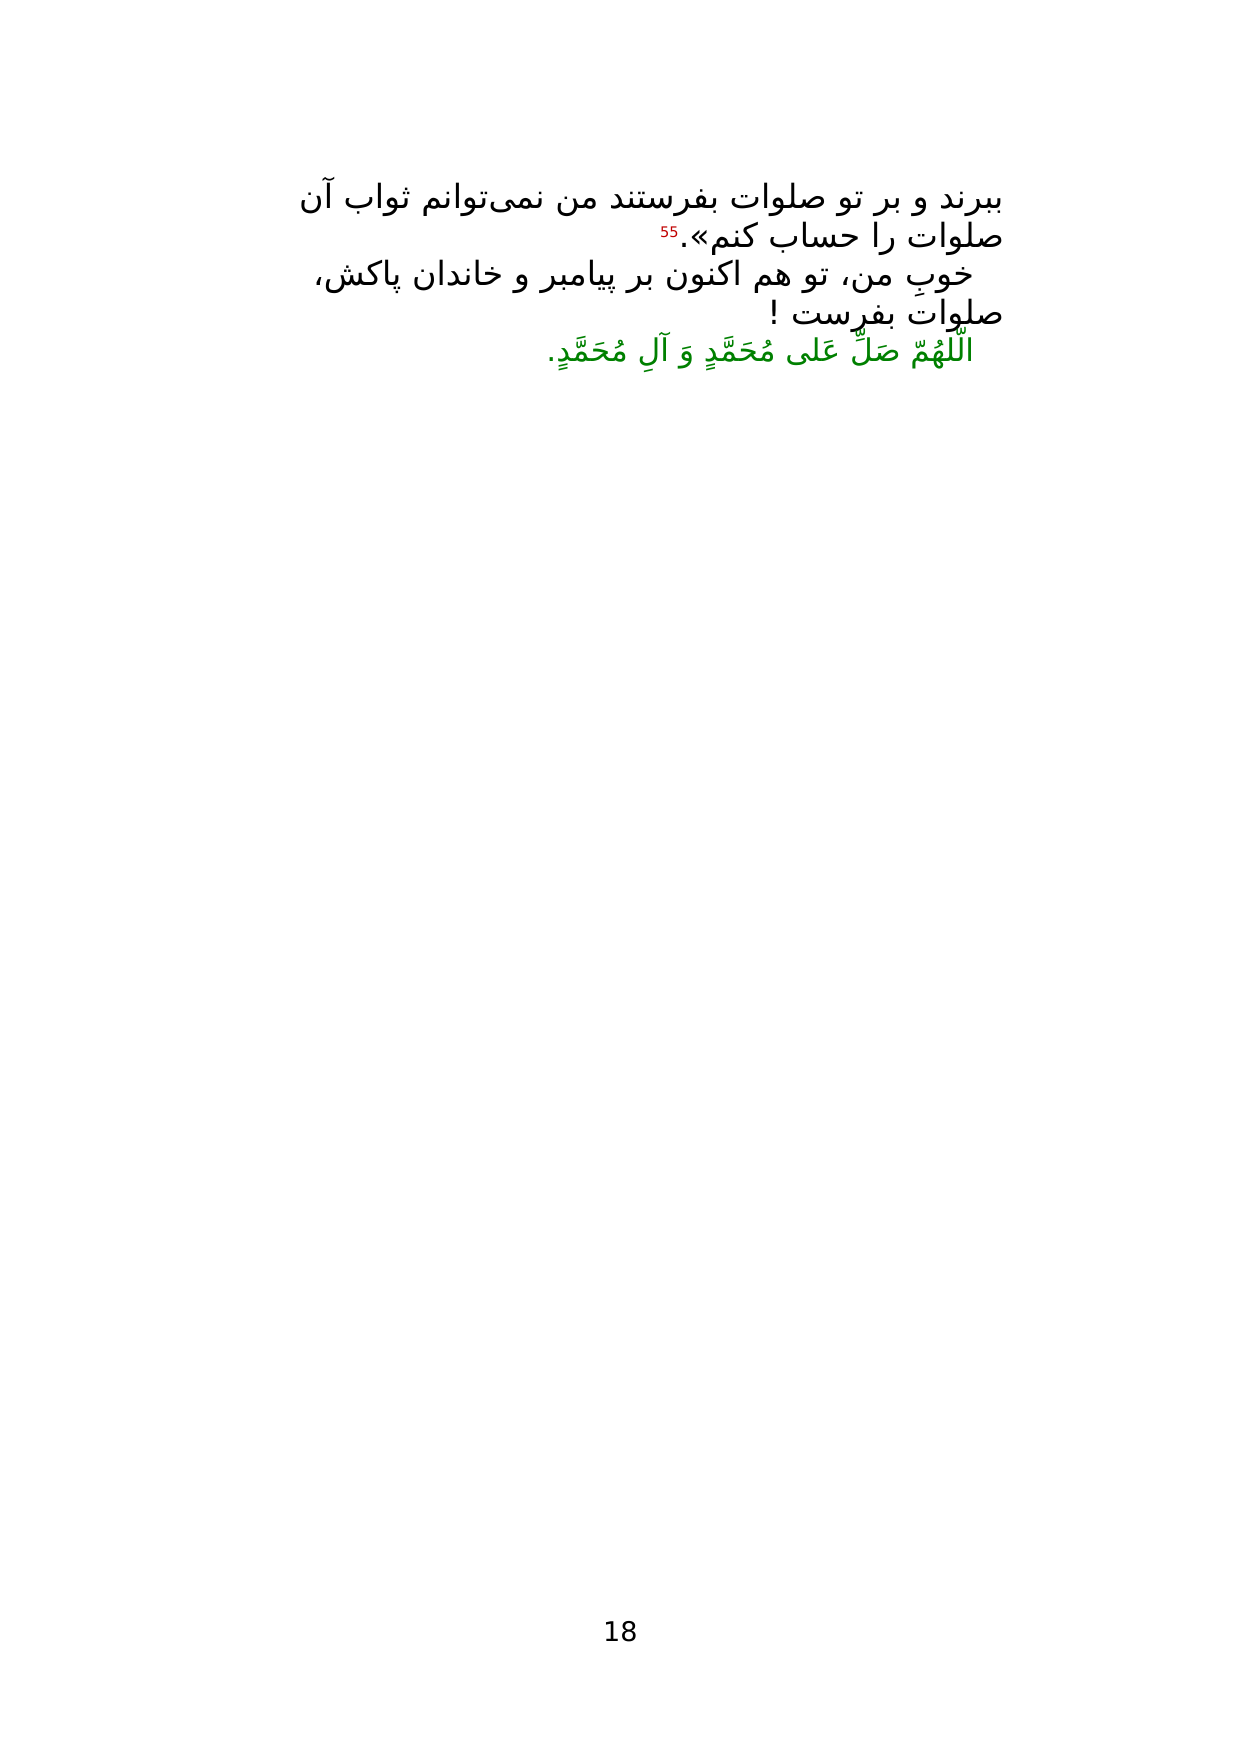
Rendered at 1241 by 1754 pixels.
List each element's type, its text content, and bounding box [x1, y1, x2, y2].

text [236, 177, 1004, 255]
text الّلهُمّ صَلِّ عَلی مُحَمَّدٍ وَ آلِ مُحَمَّدٍ. [236, 333, 1004, 369]
text خوبِ من، تو هم اکنون بر پیامبر و خاندان پاکش، صلوات بفرست ! [236, 255, 1004, 333]
